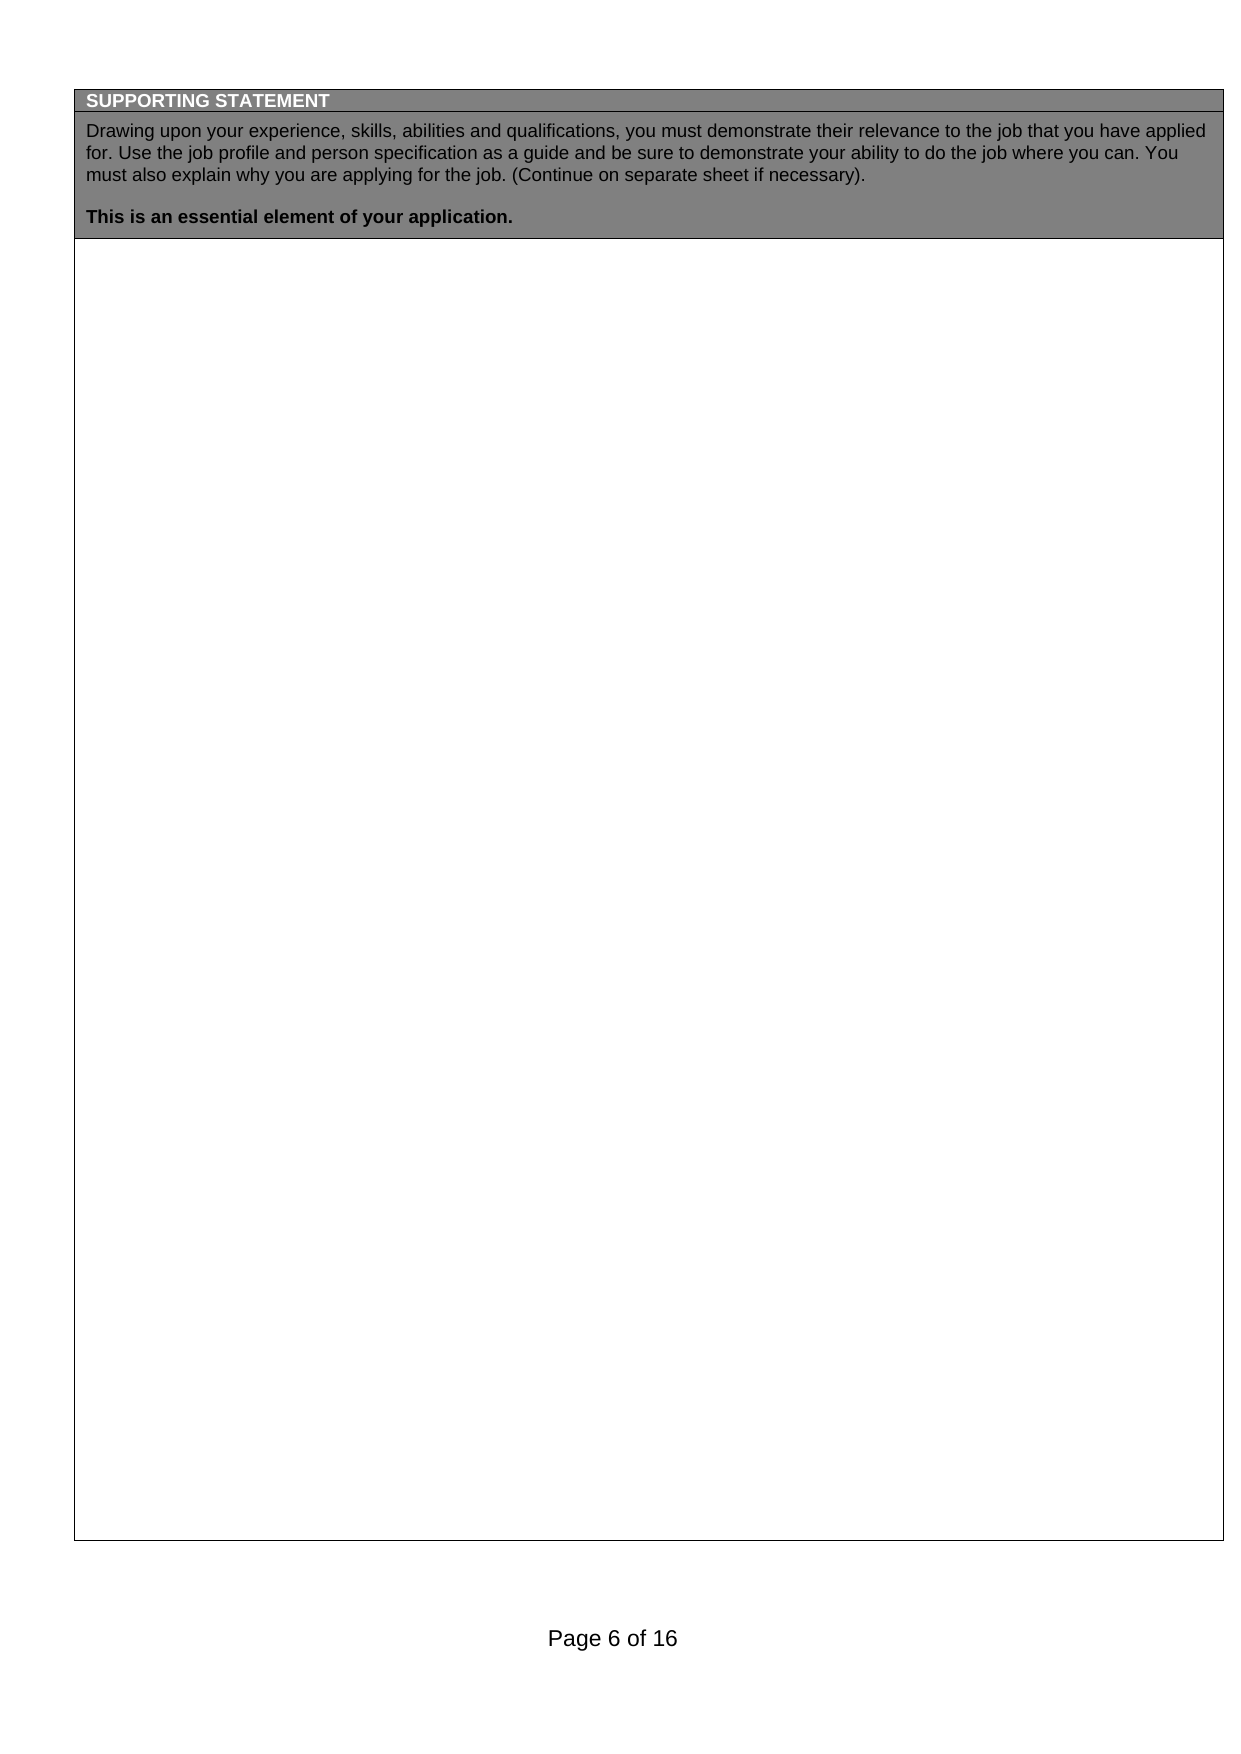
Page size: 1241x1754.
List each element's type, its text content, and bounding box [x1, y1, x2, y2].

table_cell [75, 239, 1223, 1539]
table_header SUPPORTING STATEMENT [75, 90, 1223, 111]
table_cell Drawing upon your experience, skills, abilities and qualifications, you must demonstrate their relevance to the job that you have applied for. Use the job profile and person specification as a guide and be sure to demonstrate your ability to do the job where you can. You must also explain why you are applying for the job. (Continue on separate sheet if necessary). This is an essential element of your application. [75, 112, 1223, 238]
text Page 6 of 16 [548, 1625, 1225, 1652]
